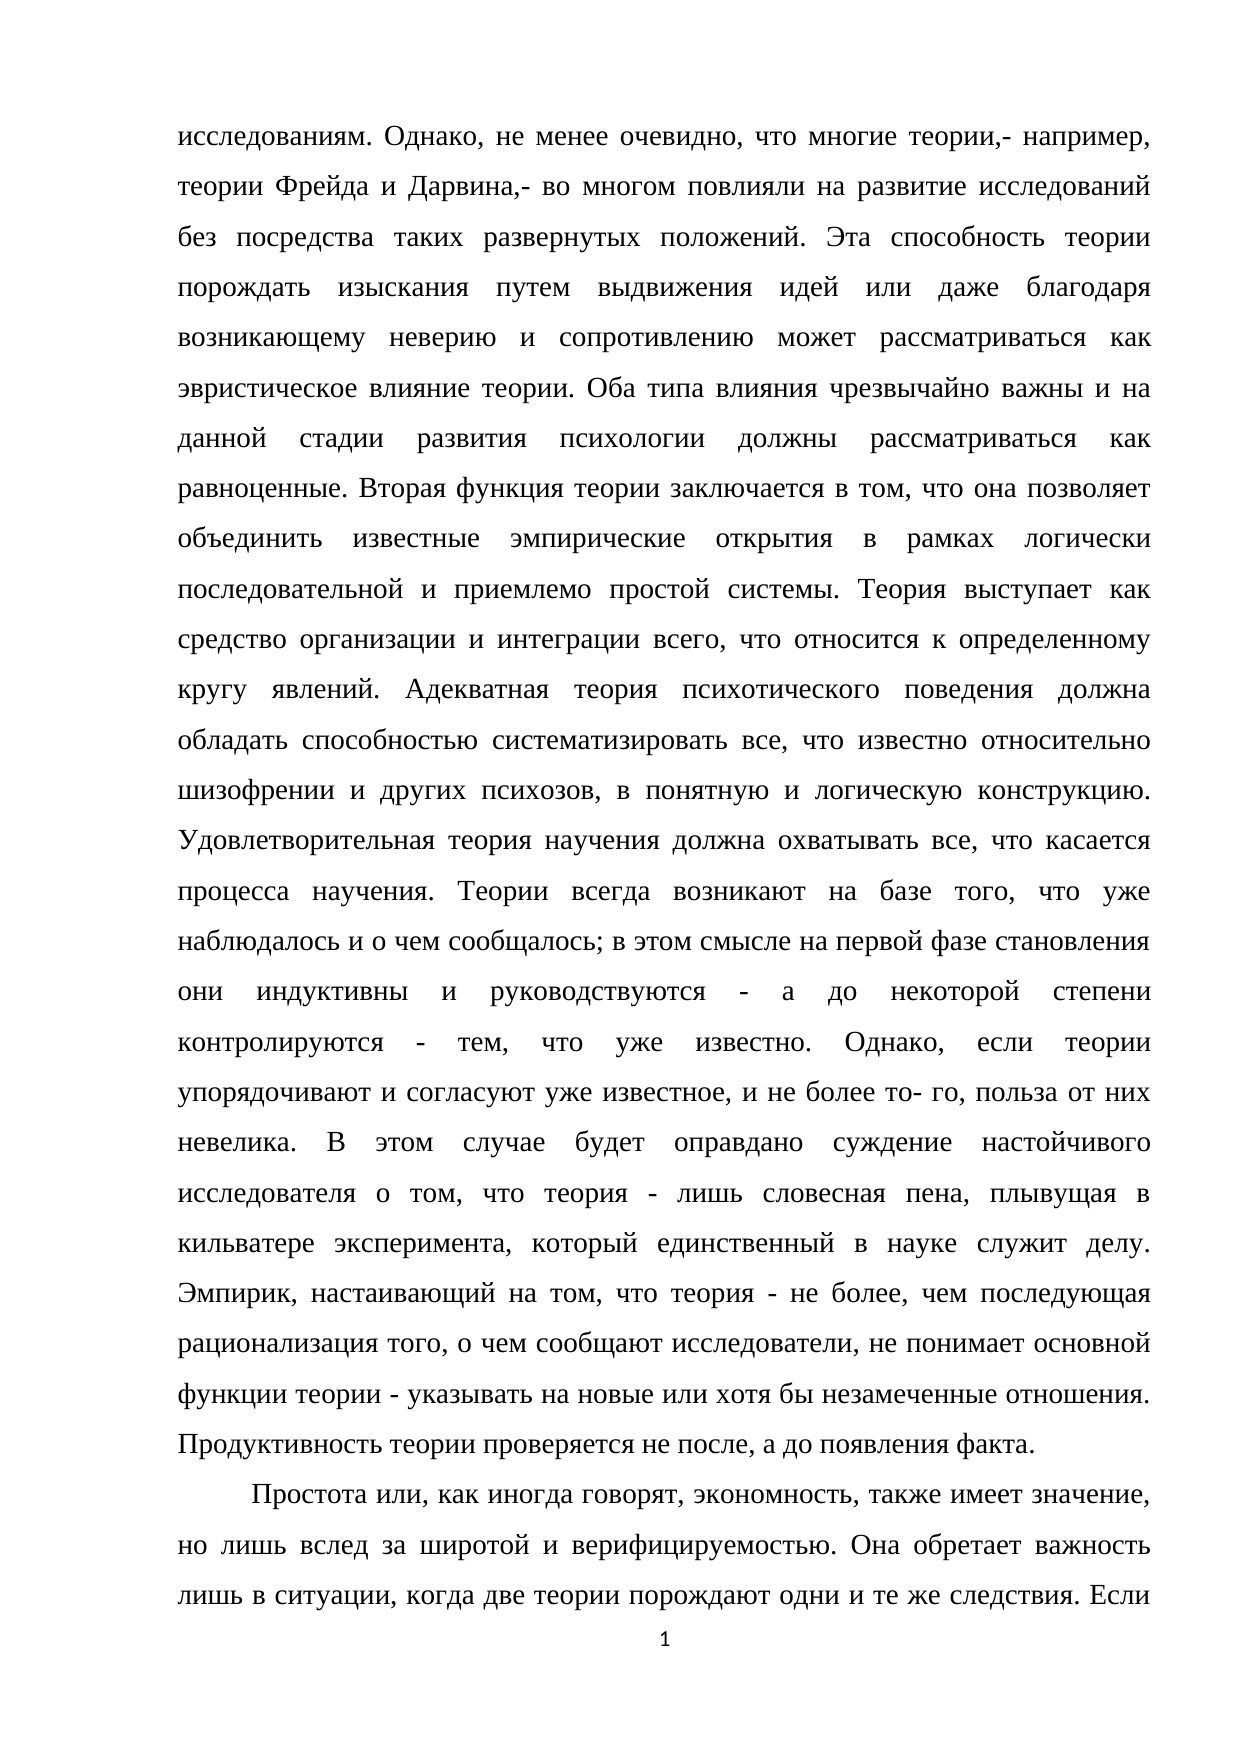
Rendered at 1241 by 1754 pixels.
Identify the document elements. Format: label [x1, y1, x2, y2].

text [177, 1477, 1152, 1611]
text [177, 118, 1152, 1460]
